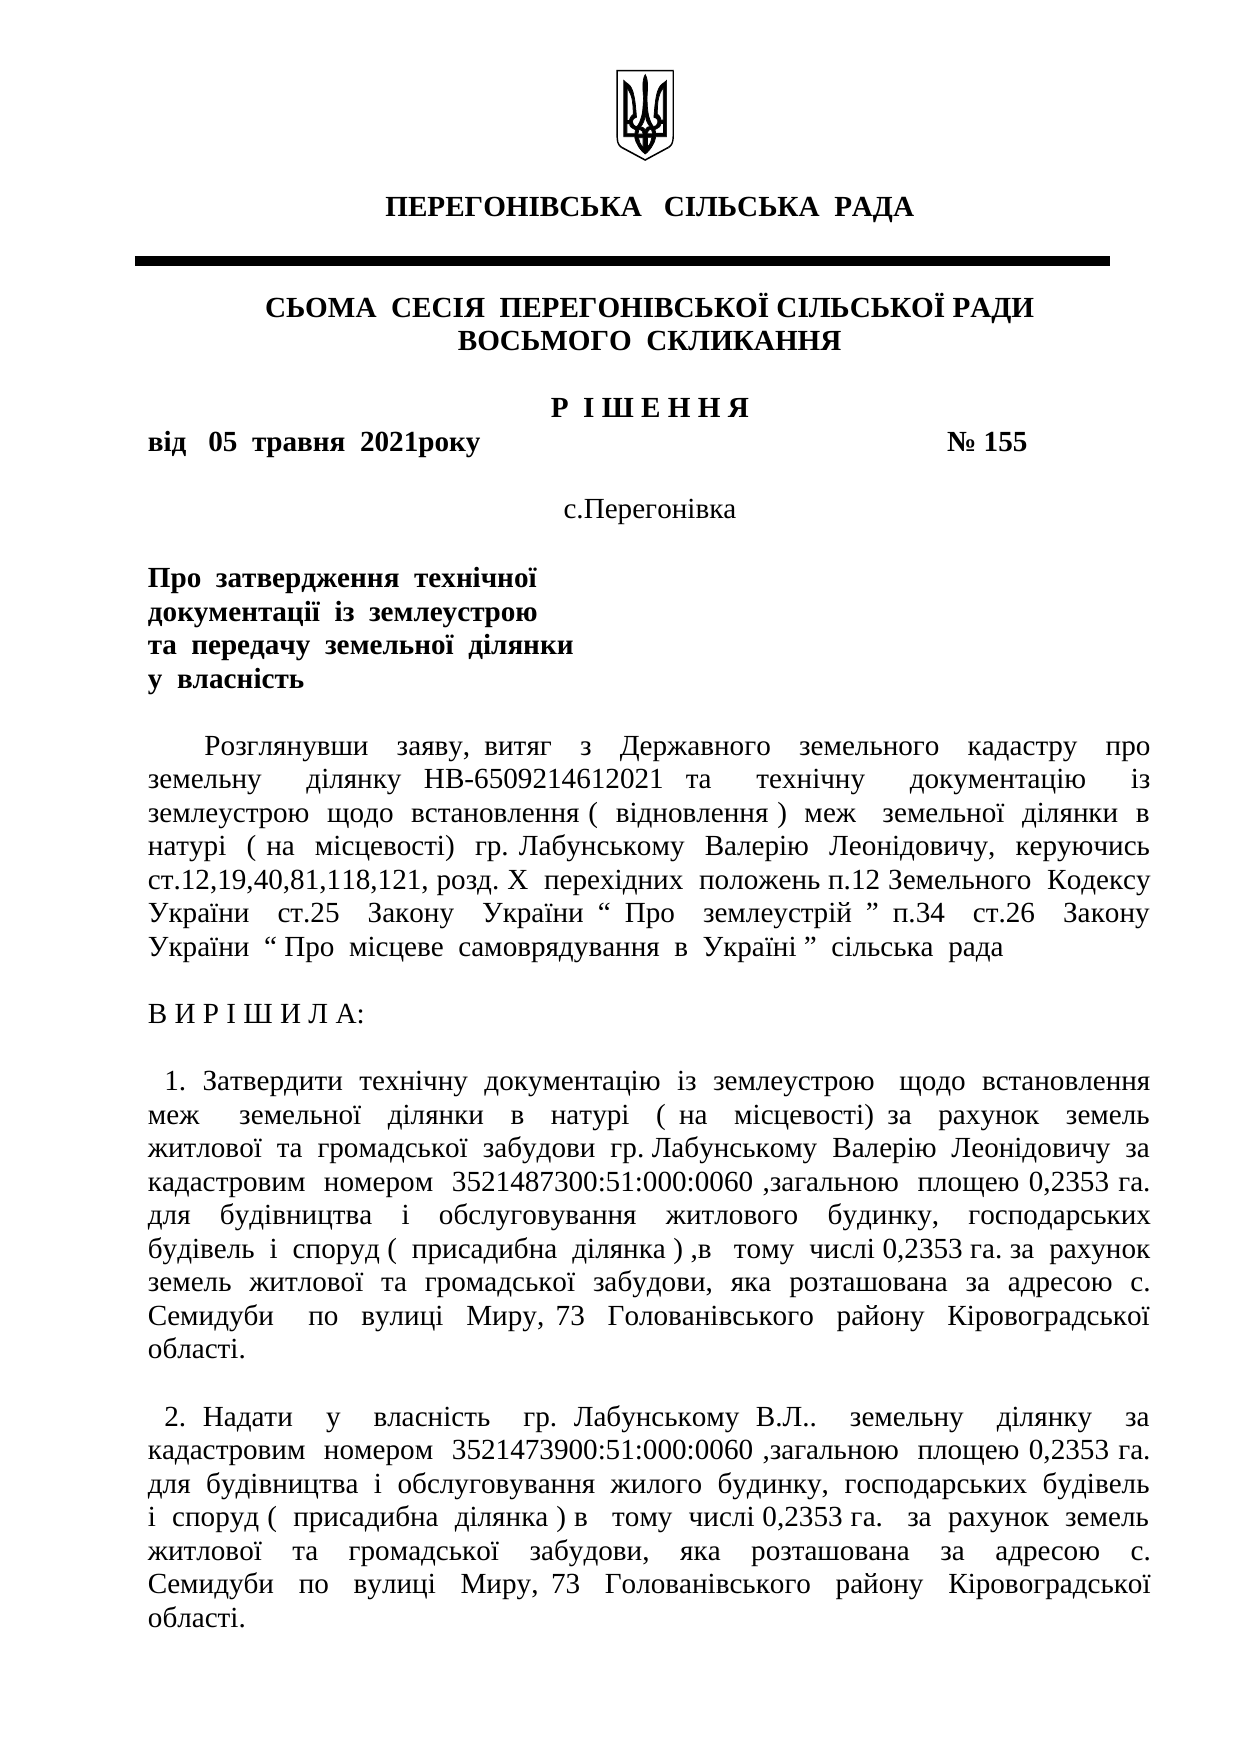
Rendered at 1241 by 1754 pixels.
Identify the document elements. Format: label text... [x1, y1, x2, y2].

text документації із землеустрою [148, 594, 1152, 627]
text у власність [148, 661, 1152, 694]
text 2. Надати у власність гр. Лабунському В.Л.. земельну ділянку за кадастровим номером 3521473900:51:000:0060 ,загальною площею 0,2353 га. для будівництва і обслуговування жилого будинку, господарських будівель і споруд ( присадибна ділянка ) в тому числі 0,2353 га. за рахунок земель житлової та громадської забудови, яка розташована за адресою с. Семидуби по вулиці Миру, 73 Голованівського району Кіровоградської області. [148, 1399, 1152, 1633]
text Про затвердження технічної [148, 560, 1152, 594]
text Розглянувши заяву, витяг з Державного земельного кадастру про земельну ділянку НВ-6509214612021 та технічну документацію із землеустрою щодо встановлення ( відновлення ) меж земельної ділянки в натурі ( на місцевості) гр. Лабунському Валерію Леонідовичу, керуючись ст.12,19,40,81,118,121, розд. X перехідних положень п.12 Земельного Кодексу України ст.25 Закону України “ Про землеустрій ” п.34 ст.26 Закону України “ Про місцеве самоврядування в Україні ” сільська рада [148, 728, 1152, 963]
text 1. Затвердити технічну документацію із землеустрою щодо встановлення меж земельної ділянки в натурі ( на місцевості) за рахунок земель житлової та громадської забудови гр. Лабунському Валерію Леонідовичу за кадастровим номером 3521487300:51:000:0060 ,загальною площею 0,2353 га. для будівництва і обслуговування житлового будинку, господарських будівель і споруд ( присадибна ділянка ) ,в тому числі 0,2353 га. за рахунок земель житлової та громадської забудови, яка розташована за адресою с. Семидуби по вулиці Миру, 73 Голованівського району Кіровоградської області. [148, 1063, 1152, 1365]
text СЬОМА СЕСІЯ ПЕРЕГОНІВСЬКОЇ СІЛЬСЬКОЇ РАДИ [148, 290, 1152, 323]
text с.Перегонівка [148, 491, 1152, 524]
text ПЕРЕГОНІВСЬКА СІЛЬСЬКА РАДА [148, 189, 1152, 223]
text та передачу земельної ділянки [148, 627, 1152, 661]
text від 05 травня 2021року № 155 [148, 424, 1152, 457]
text ВОСЬМОГО СКЛИКАННЯ [148, 323, 1152, 357]
text Р І Ш Е Н Н Я [148, 390, 1152, 424]
text В И Р І Ш И Л А: [148, 996, 1152, 1030]
